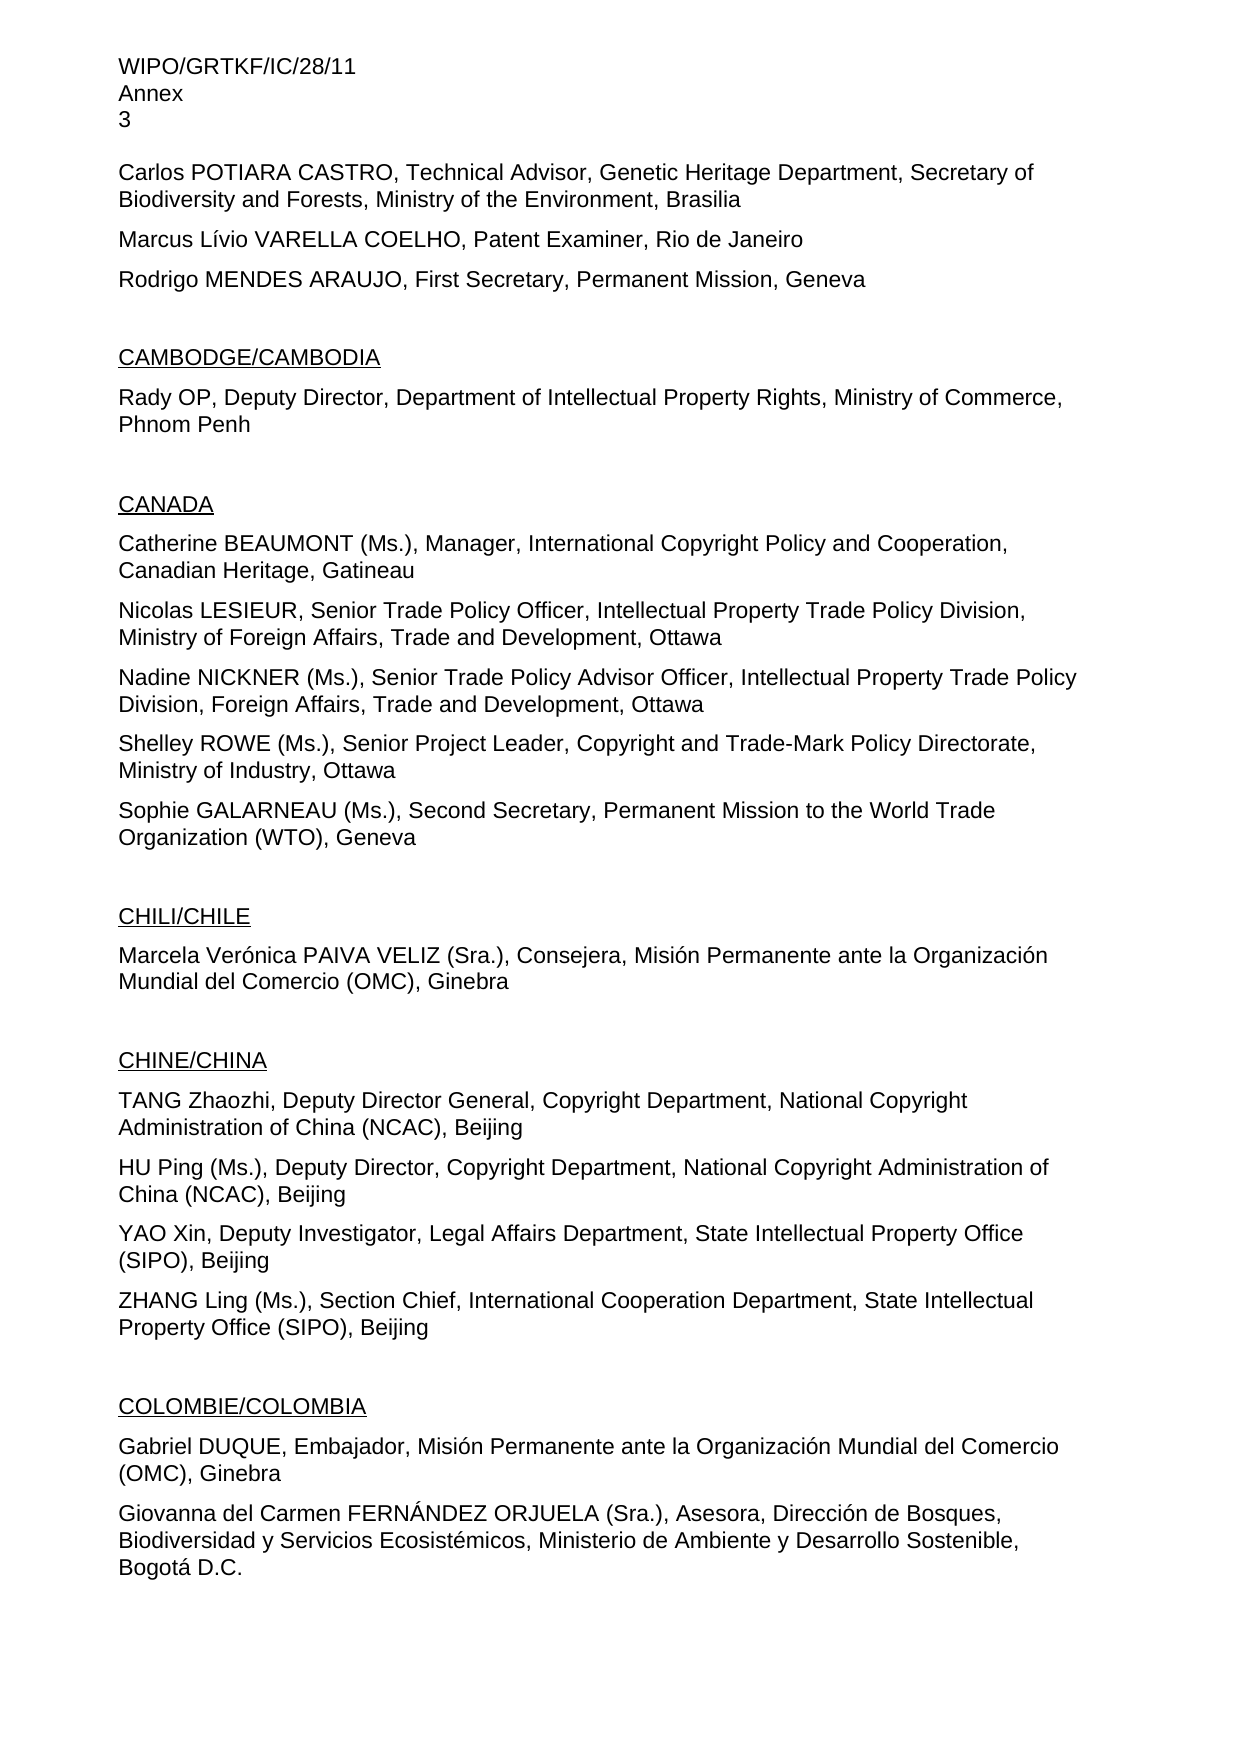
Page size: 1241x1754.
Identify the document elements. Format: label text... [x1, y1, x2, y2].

text Rodrigo MENDES ARAUJO, First Secretary, Permanent Mission, Geneva [118, 265, 1092, 292]
text Carlos POTIARA CASTRO, Technical Advisor, Genetic Heritage Department, Secretary of Biodiversity and Forests, Ministry of the Environment, Brasilia [118, 158, 1092, 213]
text Marcela Verónica PAIVA VELIZ (Sra.), Consejera, Misión Permanente ante la Organización Mundial del Comercio (OMC), Ginebra [118, 942, 1092, 994]
text CAMBODGE/CAMBODIA [118, 344, 1092, 371]
text HU Ping (Ms.), Deputy Director, Copyright Department, National Copyright Administration of China (NCAC), Beijing [118, 1153, 1092, 1207]
text CHINE/CHINA [118, 1047, 1092, 1074]
text Nicolas LESIEUR, Senior Trade Policy Officer, Intellectual Property Trade Policy Division, Ministry of Foreign Affairs, Trade and Development, Ottawa [118, 596, 1092, 650]
text ZHANG Ling (Ms.), Section Chief, International Cooperation Department, State Intellectual Property Office (SIPO), Beijing [118, 1286, 1092, 1340]
text YAO Xin, Deputy Investigator, Legal Affairs Department, State Intellectual Property Office (SIPO), Beijing [118, 1219, 1092, 1274]
text Rady OP, Deputy Director, Department of Intellectual Property Rights, Ministry of Commerce, Phnom Penh [118, 383, 1092, 438]
text Marcus Lívio VARELLA COELHO, Patent Examiner, Rio de Janeiro [118, 225, 1092, 252]
text CHILI/CHILE [118, 902, 1092, 929]
text Shelley ROWE (Ms.), Senior Project Leader, Copyright and Trade-Mark Policy Directorate, Ministry of Industry, Ottawa [118, 729, 1092, 783]
text Nadine NICKNER (Ms.), Senior Trade Policy Advisor Officer, Intellectual Property Trade Policy Division, Foreign Affairs, Trade and Development, Ottawa [118, 663, 1092, 717]
text TANG Zhaozhi, Deputy Director General, Copyright Department, National Copyright Administration of China (NCAC), Beijing [118, 1086, 1092, 1140]
text Sophie GALARNEAU (Ms.), Second Secretary, Permanent Mission to the World Trade Organization (WTO), Geneva [118, 796, 1092, 850]
text Catherine BEAUMONT (Ms.), Manager, International Copyright Policy and Cooperation, Canadian Heritage, Gatineau [118, 529, 1092, 583]
text Gabriel DUQUE, Embajador, Misión Permanente ante la Organización Mundial del Comercio (OMC), Ginebra [118, 1432, 1092, 1486]
text CANADA [118, 490, 1092, 517]
text COLOMBIE/COLOMBIA [118, 1392, 1092, 1419]
text Giovanna del Carmen FERNÁNDEZ ORJUELA (Sra.), Asesora, Dirección de Bosques, Biodiversidad y Servicios Ecosistémicos, Ministerio de Ambiente y Desarrollo Sostenible, Bogotá D.C. [118, 1499, 1092, 1580]
